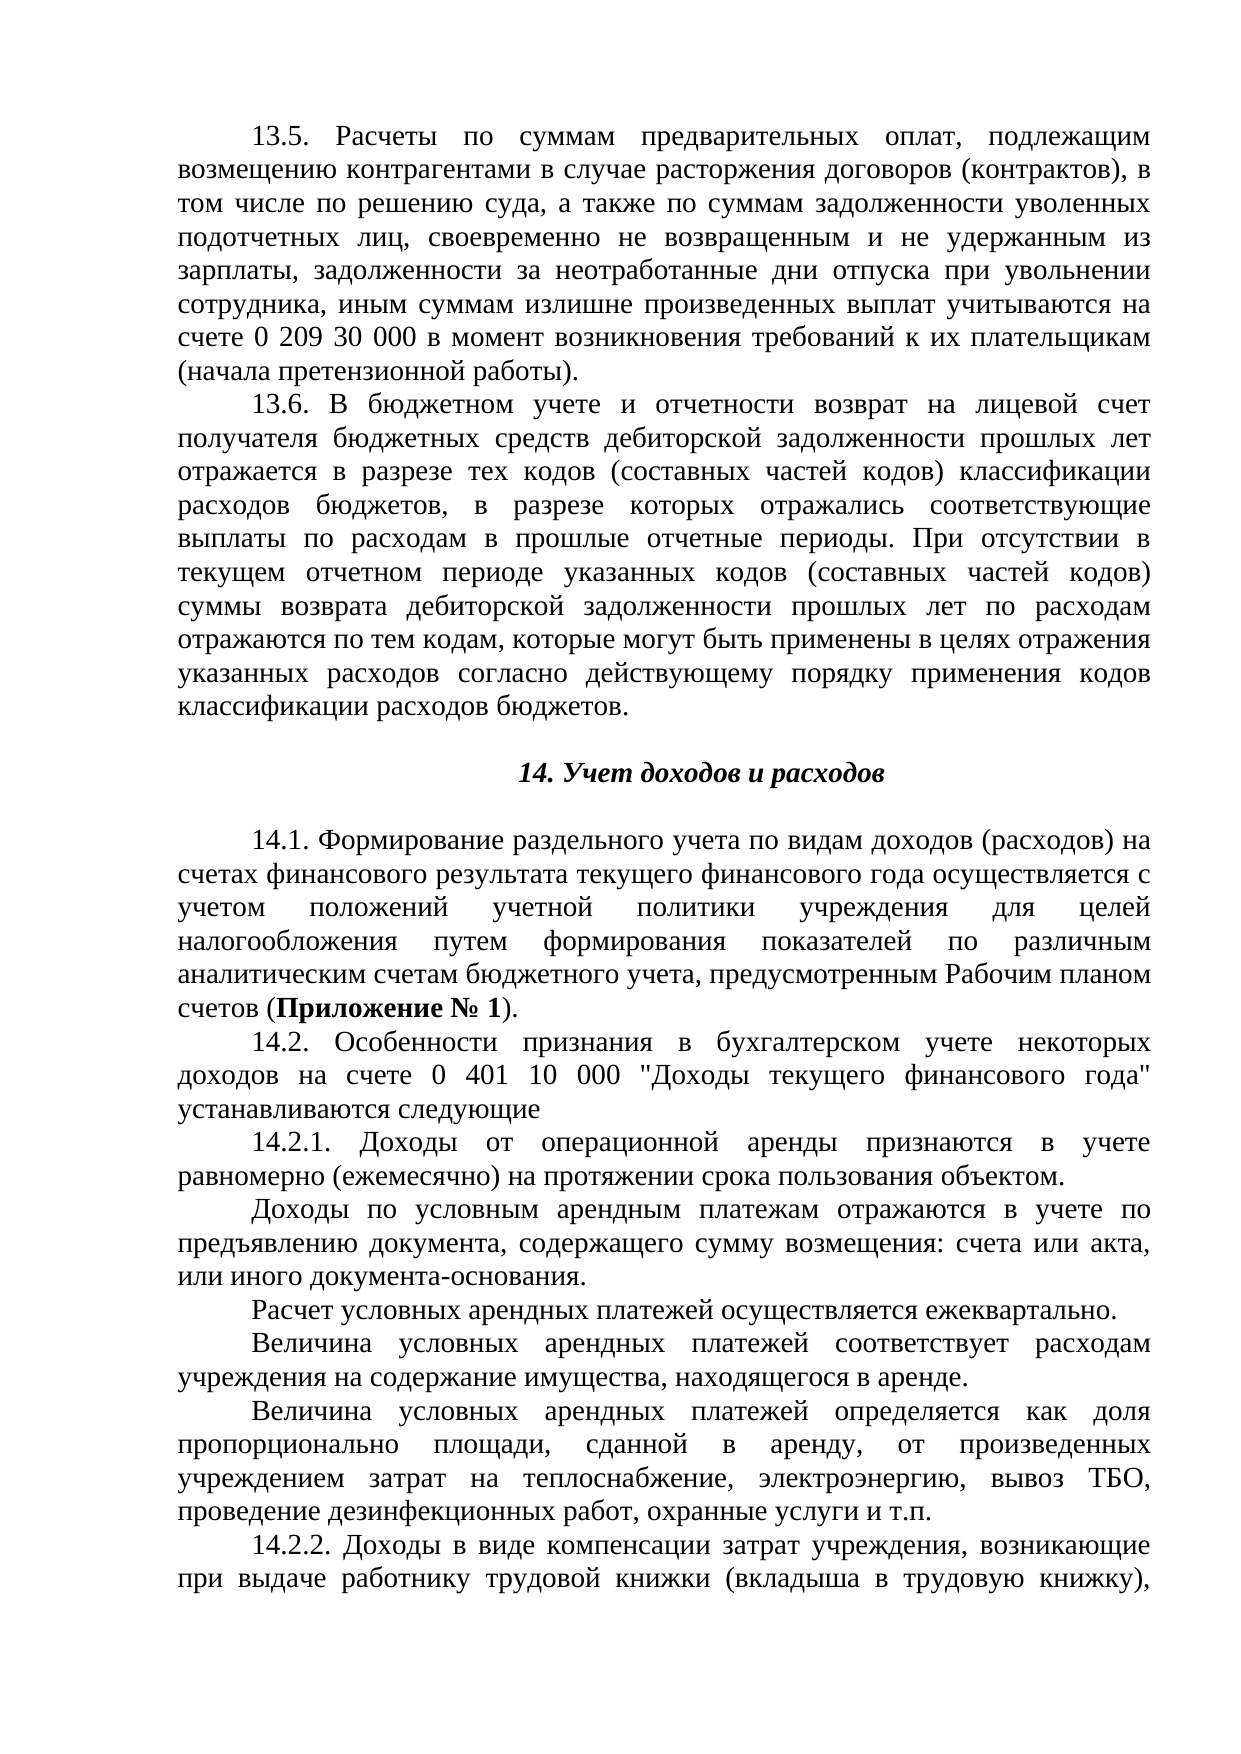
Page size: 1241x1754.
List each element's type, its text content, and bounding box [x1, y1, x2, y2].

text Расчет условных арендных платежей осуществляется ежеквартально. [177, 1292, 1152, 1326]
text 14.2.1. Доходы от операционной аренды признаются в учете равномерно (ежемесячно) на протяжении срока пользования объектом. [177, 1124, 1152, 1191]
text 14.2. Особенности признания в бухгалтерском учете некоторых доходов на счете 0 401 10 000 "Доходы текущего финансового года" устанавливаются следующие [177, 1024, 1152, 1124]
text 13.6. В бюджетном учете и отчетности возврат на лицевой счет получателя бюджетных средств дебиторской задолженности прошлых лет отражается в разрезе тех кодов (составных частей кодов) классификации расходов бюджетов, в разрезе которых отражались соответствующие выплаты по расходам в прошлые отчетные периоды. При отсутствии в текущем отчетном периоде указанных кодов (составных частей кодов) суммы возврата дебиторской задолженности прошлых лет по расходам отражаются по тем кодам, которые могут быть применены в целях отражения указанных расходов согласно действующему порядку применения кодов классификации расходов бюджетов. [177, 386, 1152, 722]
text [177, 1527, 1152, 1594]
text 13.5. Расчеты по суммам предварительных оплат, подлежащим возмещению контрагентами в случае расторжения договоров (контрактов), в том числе по решению суда, а также по суммам задолженности уволенных подотчетных лиц, своевременно не возвращенным и не удержанным из зарплаты, задолженности за неотработанные дни отпуска при увольнении сотрудника, иным суммам излишне произведенных выплат учитываются на счете 0 209 30 000 в момент возникновения требований к их плательщикам (начала претензионной работы). [177, 118, 1152, 386]
text 14.1. Формирование раздельного учета по видам доходов (расходов) на счетах финансового результата текущего финансового года осуществляется с учетом положений учетной политики учреждения для целей налогообложения путем формирования показателей по различным аналитическим счетам бюджетного учета, предусмотренным Рабочим планом счетов (Приложение № 1). [177, 822, 1152, 1024]
text Величина условных арендных платежей определяется как доля пропорционально площади, сданной в аренду, от произведенных учреждением затрат на теплоснабжение, электроэнергию, вывоз ТБО, проведение дезинфекционных работ, охранные услуги и т.п. [177, 1393, 1152, 1527]
text Величина условных арендных платежей соответствует расходам учреждения на содержание имущества, находящегося в аренде. [177, 1326, 1152, 1393]
text Доходы по условным арендным платежам отражаются в учете по предъявлению документа, содержащего сумму возмещения: счета или акта, или иного документа-основания. [177, 1191, 1152, 1292]
subtitle 14. Учет доходов и расходов [177, 755, 1152, 789]
